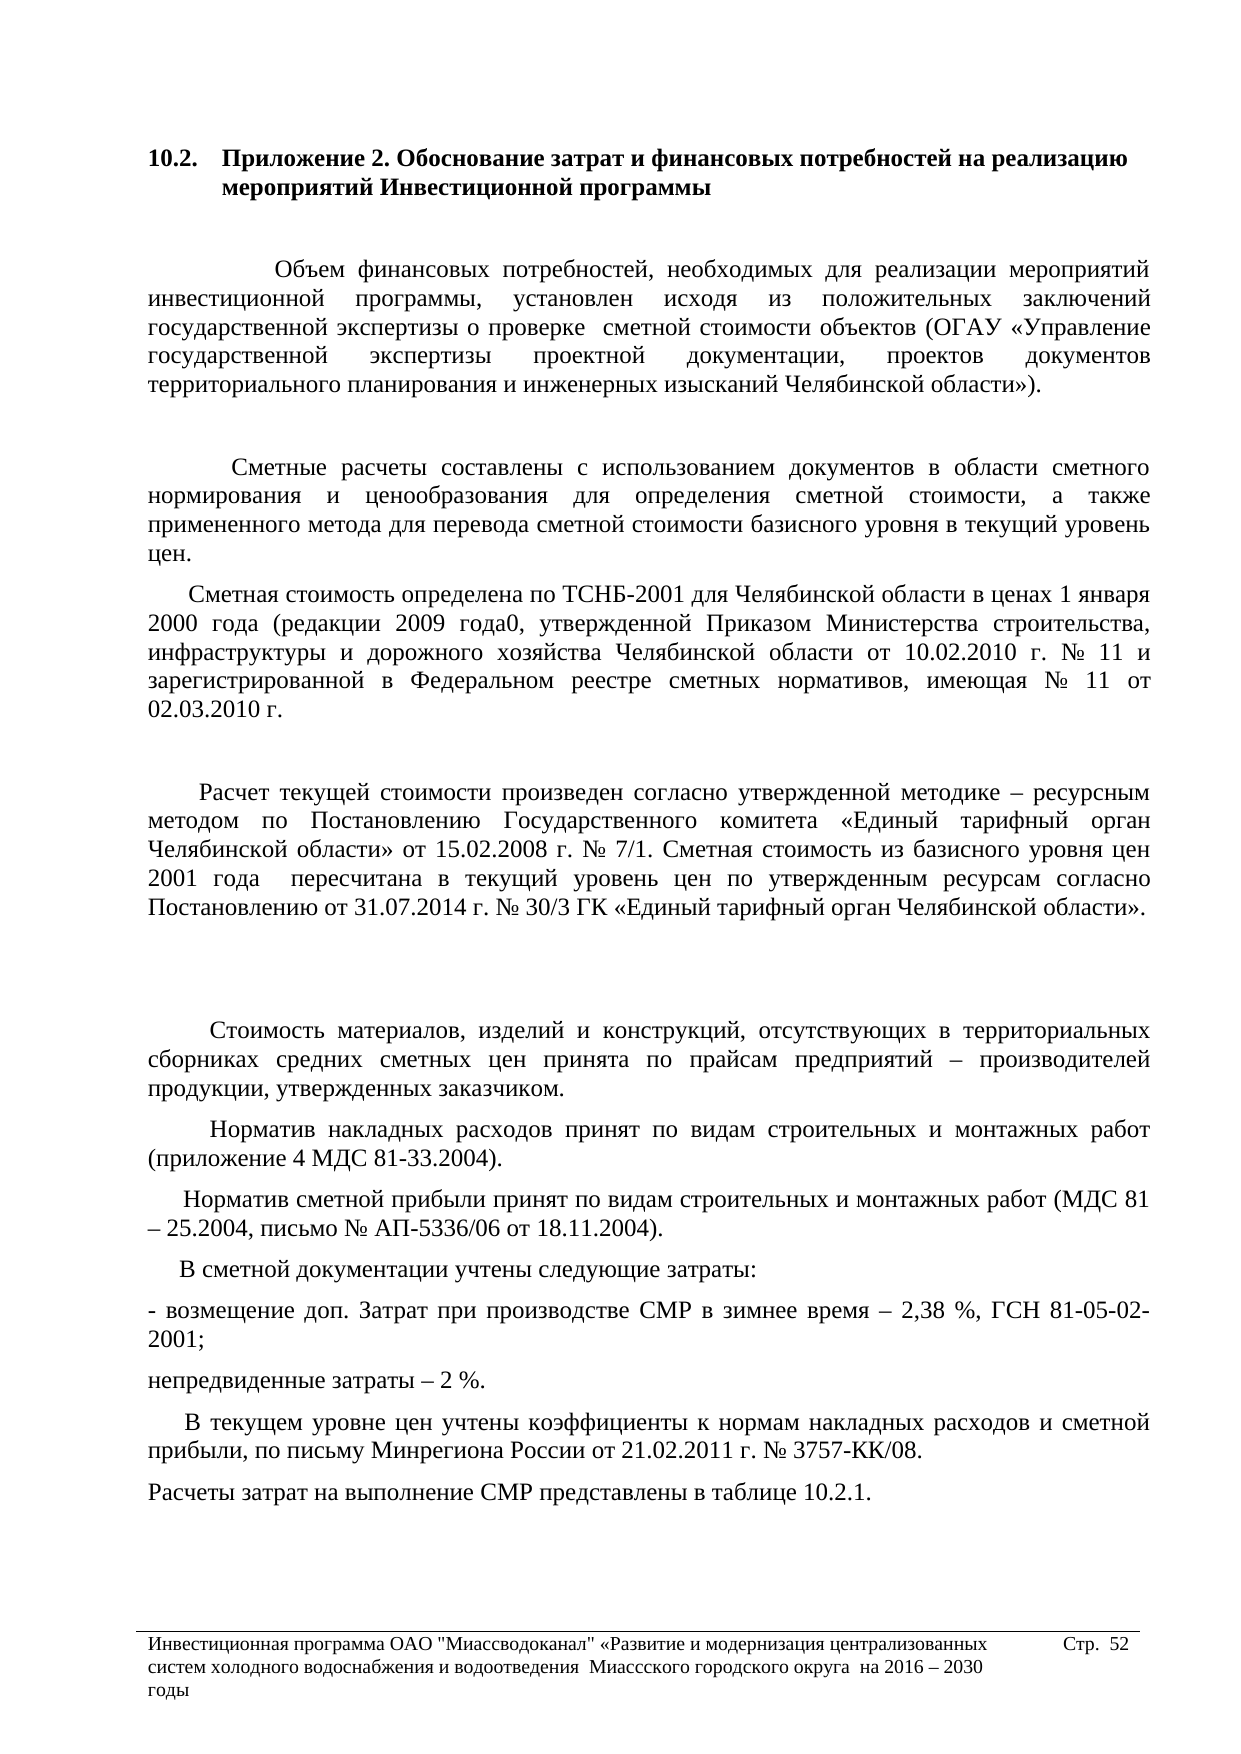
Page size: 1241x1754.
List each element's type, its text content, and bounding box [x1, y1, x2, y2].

text Стоимость материалов, изделий и конструкций, отсутствующих в территориальных сборниках средних сметных цен принята по прайсам предприятий – производителей продукции, утвержденных заказчиком. [148, 1016, 1152, 1102]
text Расчет текущей стоимости произведен согласно утвержденной методике – ресурсным методом по Постановлению Государственного комитета «Единый тарифный орган Челябинской области» от 15.02.2008 г. № 7/1. Сметная стоимость из базисного уровня цен 2001 года пересчитана в текущий уровень цен по утвержденным ресурсам согласно Постановлению от 31.07.2014 г. № 30/3 ГК «Единый тарифный орган Челябинской области». [148, 777, 1152, 921]
list Расчеты затрат на выполнение СМР представлены в таблице 10.2.1. [148, 1477, 1152, 1506]
text В сметной документации учтены следующие затраты: [148, 1254, 1152, 1283]
text Объем финансовых потребностей, необходимых для реализации мероприятий инвестиционной программы, установлен исходя из положительных заключений государственной экспертизы о проверке сметной стоимости объектов (ОГАУ «Управление государственной экспертизы проектной документации, проектов документов территориального планирования и инженерных изысканий Челябинской области»). [148, 254, 1152, 398]
text непредвиденные затраты – 2 %. [148, 1366, 1152, 1394]
text Сметные расчеты составлены с использованием документов в области сметного нормирования и ценообразования для определения сметной стоимости, а также примененного метода для перевода сметной стоимости базисного уровня в текущий уровень цен. [148, 452, 1152, 567]
subtitle Приложение 2. Обоснование затрат и финансовых потребностей на реализацию мероприятий Инвестиционной программы [148, 143, 1152, 201]
text В текущем уровне цен учтены коэффициенты к нормам накладных расходов и сметной прибыли, по письму Минрегиона России от 21.02.2011 г. № 3757-КК/08. [148, 1407, 1152, 1464]
text - возмещение доп. Затрат при производстве СМР в зимнее время – 2,38 %, ГСН 81-05-02-2001; [148, 1296, 1152, 1353]
text Норматив накладных расходов принят по видам строительных и монтажных работ (приложение 4 МДС 81-33.2004). [148, 1114, 1152, 1172]
text Норматив сметной прибыли принят по видам строительных и монтажных работ (МДС 81 – 25.2004, письмо № АП-5336/06 от 18.11.2004). [148, 1184, 1152, 1242]
text Сметная стоимость определена по ТСНБ-2001 для Челябинской области в ценах 1 января 2000 года (редакции 2009 года0, утвержденной Приказом Министерства строительства, инфраструктуры и дорожного хозяйства Челябинской области от 10.02.2010 г. № 11 и зарегистрированной в Федеральном реестре сметных нормативов, имеющая № 11 от 02.03.2010 г. [148, 579, 1152, 723]
